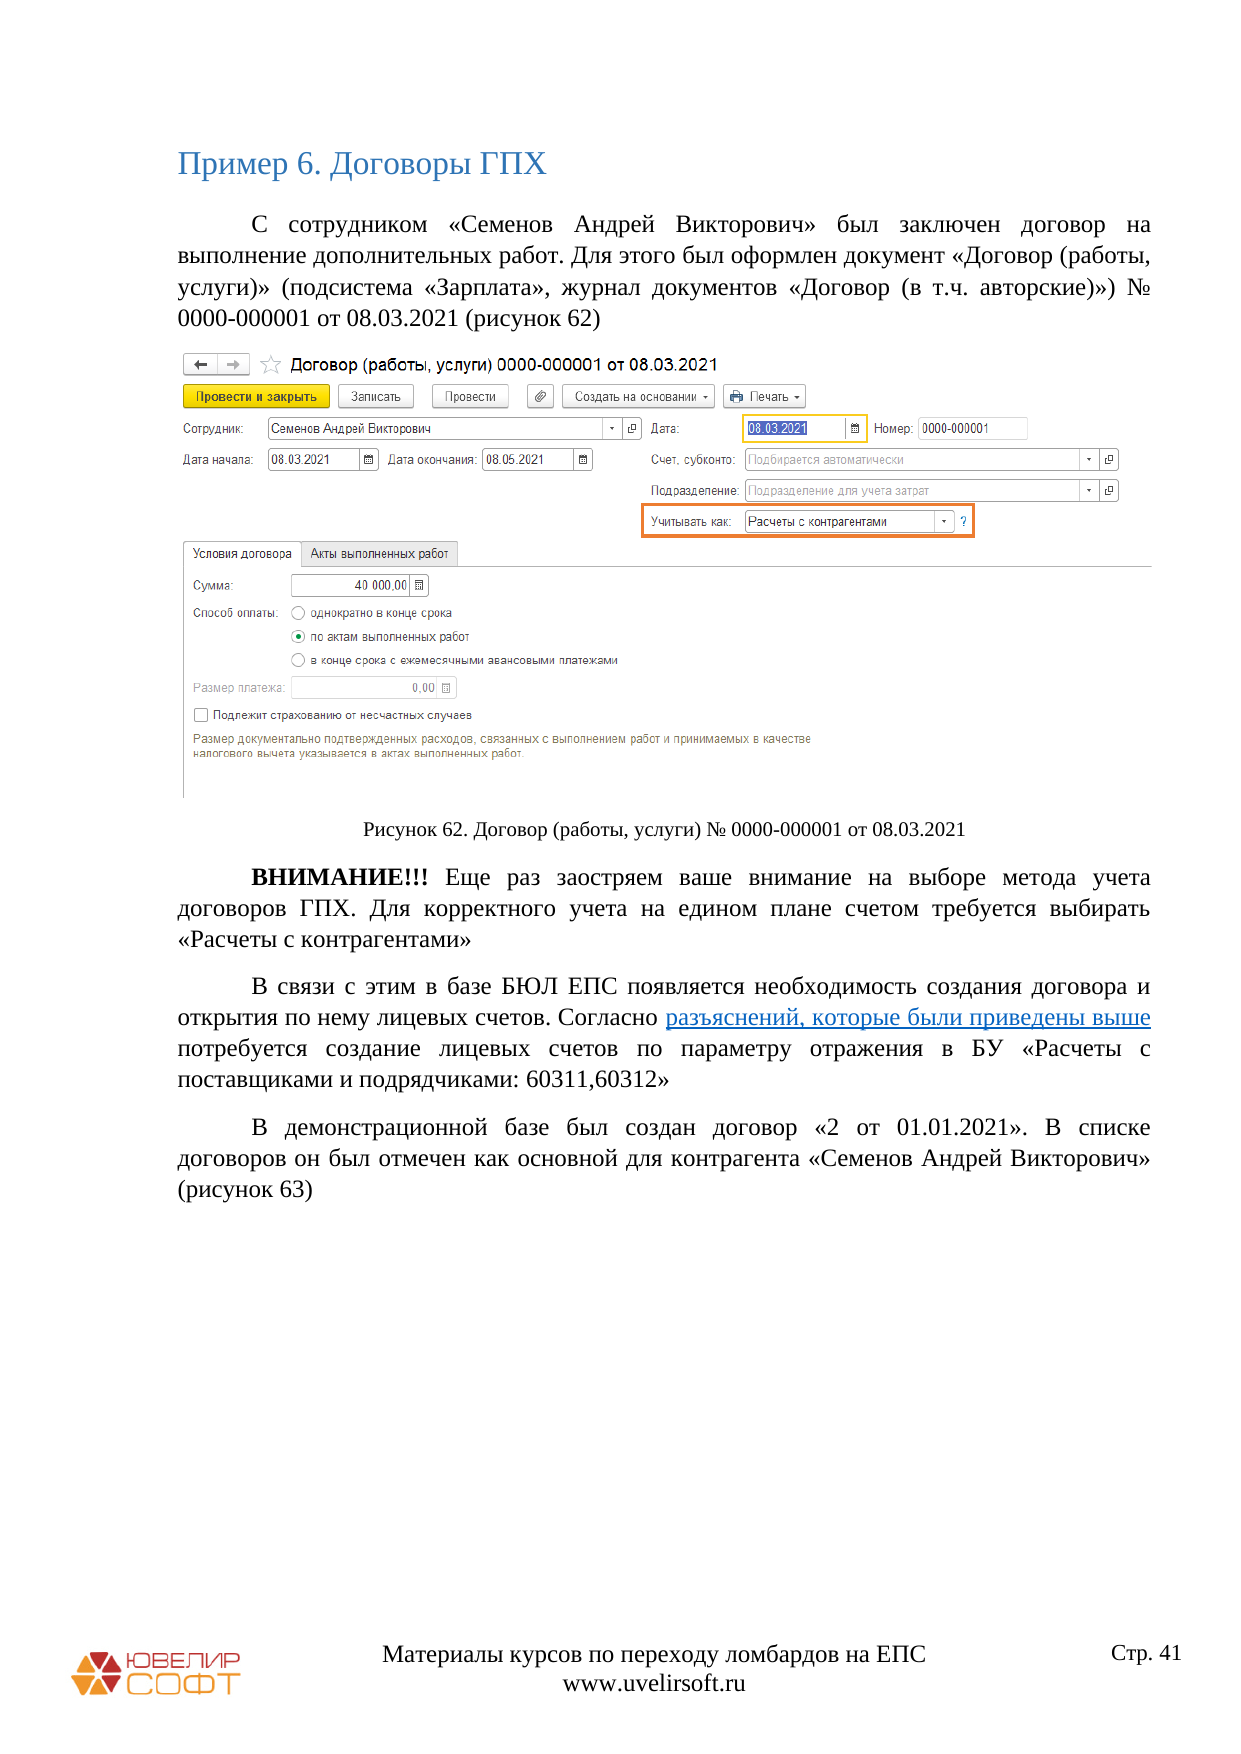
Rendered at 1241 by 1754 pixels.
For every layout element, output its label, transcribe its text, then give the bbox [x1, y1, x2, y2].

text ВНИМАНИЕ!!! Еще раз заостряем ваше внимание на выборе метода учета договоров ГПХ. Для корректного учета на едином плане счетом требуется выбирать «Расчеты с контрагентами» [177, 862, 1152, 952]
text В связи с этим в базе БЮЛ ЕПС появляется необходимость создания договора и открытия по нему лицевых счетов. Согласно разъяснений, которые были приведены выше потребуется создание лицевых счетов по параметру отражения в БУ «Расчеты с поставщиками и подрядчиками: 60311,60312» [177, 971, 1152, 1093]
text С сотрудником «Семенов Андрей Викторович» был заключен договор на выполнение дополнительных работ. Для этого был оформлен документ «Договор (работы, услуги)» (подсистема «Зарплата», журнал документов «Договор (в т.ч. авторские)») № 0000-000001 от 08.03.2021 (рисунок 62) [177, 209, 1152, 331]
picture [57, 1638, 255, 1707]
picture [177, 350, 1152, 798]
subtitle Пример 6. Договоры ГПХ [177, 143, 1152, 181]
text Рисунок 62. Договор (работы, услуги) № 0000-000001 от 08.03.2021 [177, 817, 1152, 841]
text В демонстрационной базе был создан договор «2 от 01.01.2021». В списке договоров он был отмечен как основной для контрагента «Семенов Андрей Викторович» (рисунок 63) [177, 1112, 1152, 1203]
